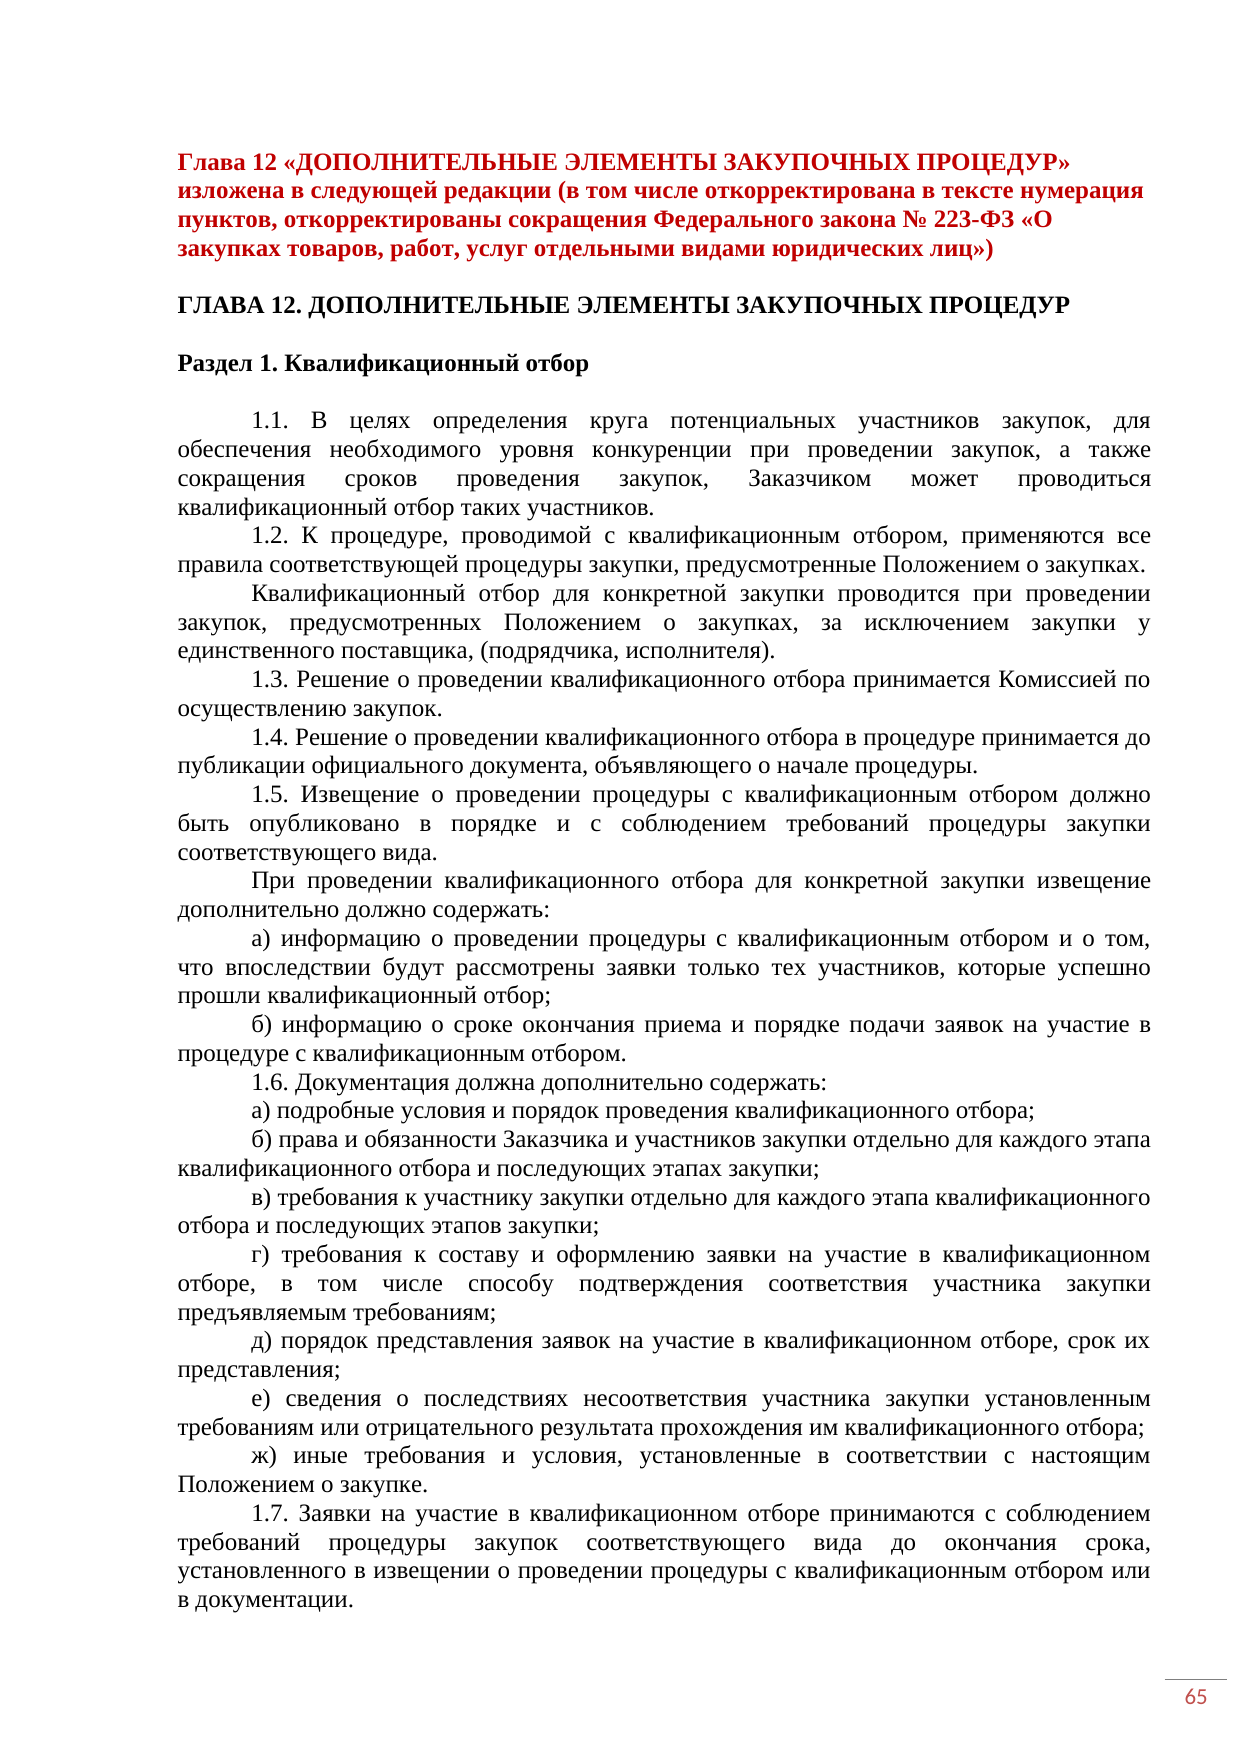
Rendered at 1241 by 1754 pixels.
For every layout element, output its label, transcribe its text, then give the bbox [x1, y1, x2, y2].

subtitle Раздел 1. Квалификационный отбор [177, 348, 1152, 377]
text 1.2. К процедуре, проводимой с квалификационным отбором, применяются все правила соответствующей процедуры закупки, предусмотренные Положением о закупках. [177, 521, 1152, 578]
text Квалификационный отбор для конкретной закупки проводится при проведении закупок, предусмотренных Положением о закупках, за исключением закупки у единственного поставщика, (подрядчика, исполнителя). [177, 578, 1152, 664]
text е) сведения о последствиях несоответствия участника закупки установленным требованиям или отрицательного результата прохождения им квалификационного отбора; [177, 1383, 1152, 1441]
text a) подробные условия и порядок проведения квалификационного отбора; [177, 1096, 1152, 1124]
text б) информацию о сроке окончания приема и порядке подачи заявок на участие в процедуре с квалификационным отбором. [177, 1009, 1152, 1067]
text б) права и обязанности Заказчика и участников закупки отдельно для каждого этапа квалификационного отбора и последующих этапах закупки; [177, 1124, 1152, 1182]
text 1.5. Извещение о проведении процедуры с квалификационным отбором должно быть опубликовано в порядке и с соблюдением требований процедуры закупки соответствующего вида. [177, 779, 1152, 866]
subtitle ГЛАВА 12. ДОПОЛНИТЕЛЬНЫЕ ЭЛЕМЕНТЫ ЗАКУПОЧНЫХ ПРОЦЕДУР [177, 291, 1152, 319]
subtitle Глава 12 «ДОПОЛНИТЕЛЬНЫЕ ЭЛЕМЕНТЫ ЗАКУПОЧНЫХ ПРОЦЕДУР» изложена в следующей редакции (в том числе откорректирована в тексте нумерация пунктов, откорректированы сокращения Федерального закона № 223-ФЗ «О закупках товаров, работ, услуг отдельными видами юридических лиц») [177, 147, 1152, 262]
text д) порядок представления заявок на участие в квалификационном отборе, срок их представления; [177, 1326, 1152, 1383]
text a) информацию о проведении процедуры с квалификационным отбором и о том, что впоследствии будут рассмотрены заявки только тех участников, которые успешно прошли квалификационный отбор; [177, 923, 1152, 1009]
text в) требования к участнику закупки отдельно для каждого этапа квалификационного отбора и последующих этапов закупки; [177, 1182, 1152, 1239]
text 1.4. Решение о проведении квалификационного отбора в процедуре принимается до публикации официального документа, объявляющего о начале процедуры. [177, 722, 1152, 779]
text г) требования к составу и оформлению заявки на участие в квалификационном отборе, в том числе способу подтверждения соответствия участника закупки предъявляемым требованиям; [177, 1239, 1152, 1326]
text 1.3. Решение о проведении квалификационного отбора принимается Комиссией по осуществлению закупок. [177, 664, 1152, 722]
text ж) иные требования и условия, установленные в соответствии с настоящим Положением о закупке. [177, 1441, 1152, 1498]
text При проведении квалификационного отбора для конкретной закупки извещение дополнительно должно содержать: [177, 866, 1152, 923]
text 1.7. Заявки на участие в квалификационном отборе принимаются с соблюдением требований процедуры закупок соответствующего вида до окончания срока, установленного в извещении о проведении процедуры с квалификационным отбором или в документации. [177, 1498, 1152, 1613]
text 1.1. В целях определения круга потенциальных участников закупок, для обеспечения необходимого уровня конкуренции при проведении закупок, а также сокращения сроков проведения закупок, Заказчиком может проводиться квалификационный отбор таких участников. [177, 406, 1152, 521]
text 1.6. Документация должна дополнительно содержать: [177, 1067, 1152, 1096]
